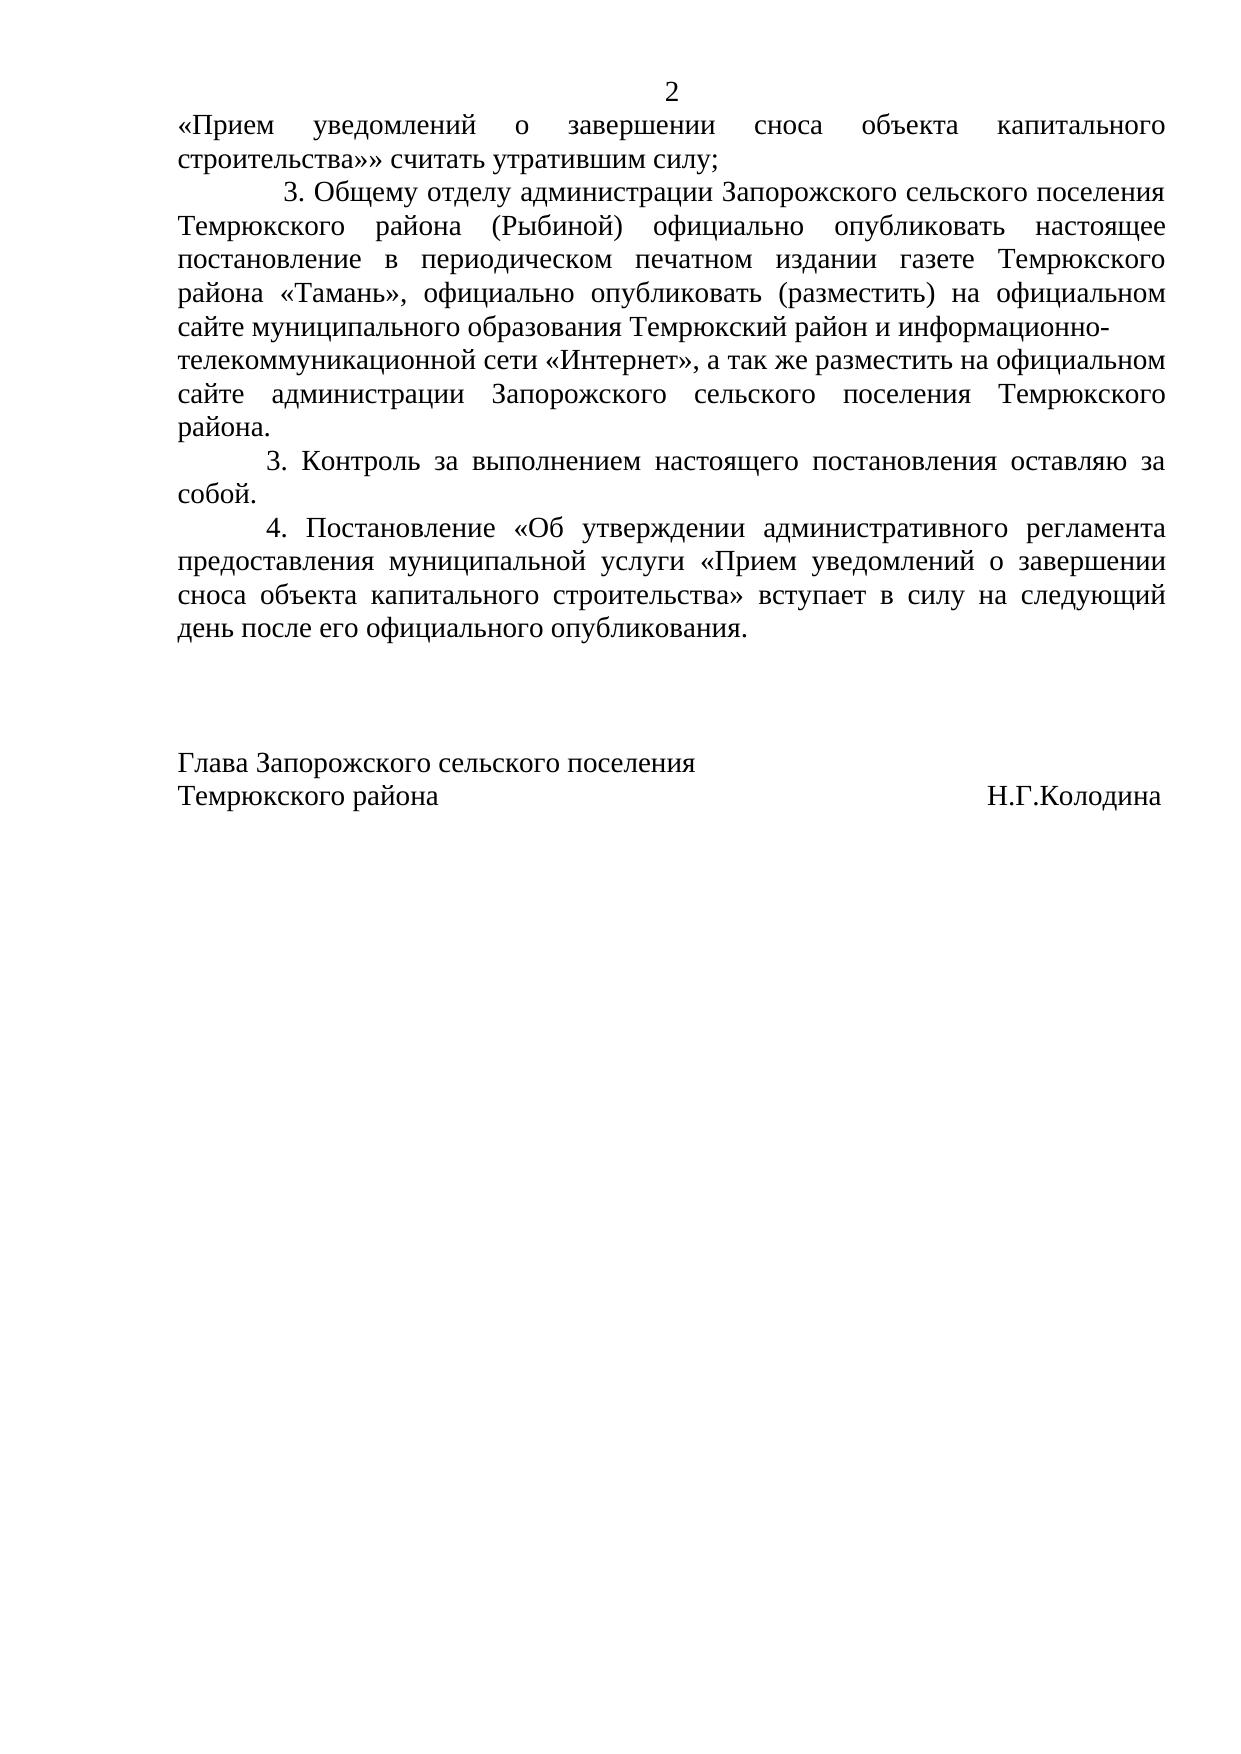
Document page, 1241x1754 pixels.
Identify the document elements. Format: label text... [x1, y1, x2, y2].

text Глава Запорожского сельского поселения [177, 745, 1167, 778]
text Темрюкского района Н.Г.Колодина [177, 778, 1167, 812]
text телекоммуникационной сети «Интернет», а так же разместить на официальном сайте администрации Запорожского сельского поселения Темрюкского района. [177, 342, 1167, 443]
text 4. Постановление «Об утверждении административного регламента предоставления муниципальной услуги «Прием уведомлений о завершении сноса объекта капитального строительства» вступает в силу на следующий день после его официального опубликования. [177, 510, 1167, 644]
text 3. Общему отделу администрации Запорожского сельского поселения Темрюкского района (Рыбиной) официально опубликовать настоящее постановление в периодическом печатном издании газете Темрюкского района «Тамань», официально опубликовать (разместить) на официальном сайте муниципального образования Темрюкский район и информационно- [177, 174, 1167, 342]
text 2 [177, 74, 1167, 107]
text «Прием уведомлений о завершении сноса объекта капитального строительства»» считать утратившим силу; [177, 107, 1167, 174]
text 3. Контроль за выполнением настоящего постановления оставляю за собой. [177, 443, 1167, 510]
